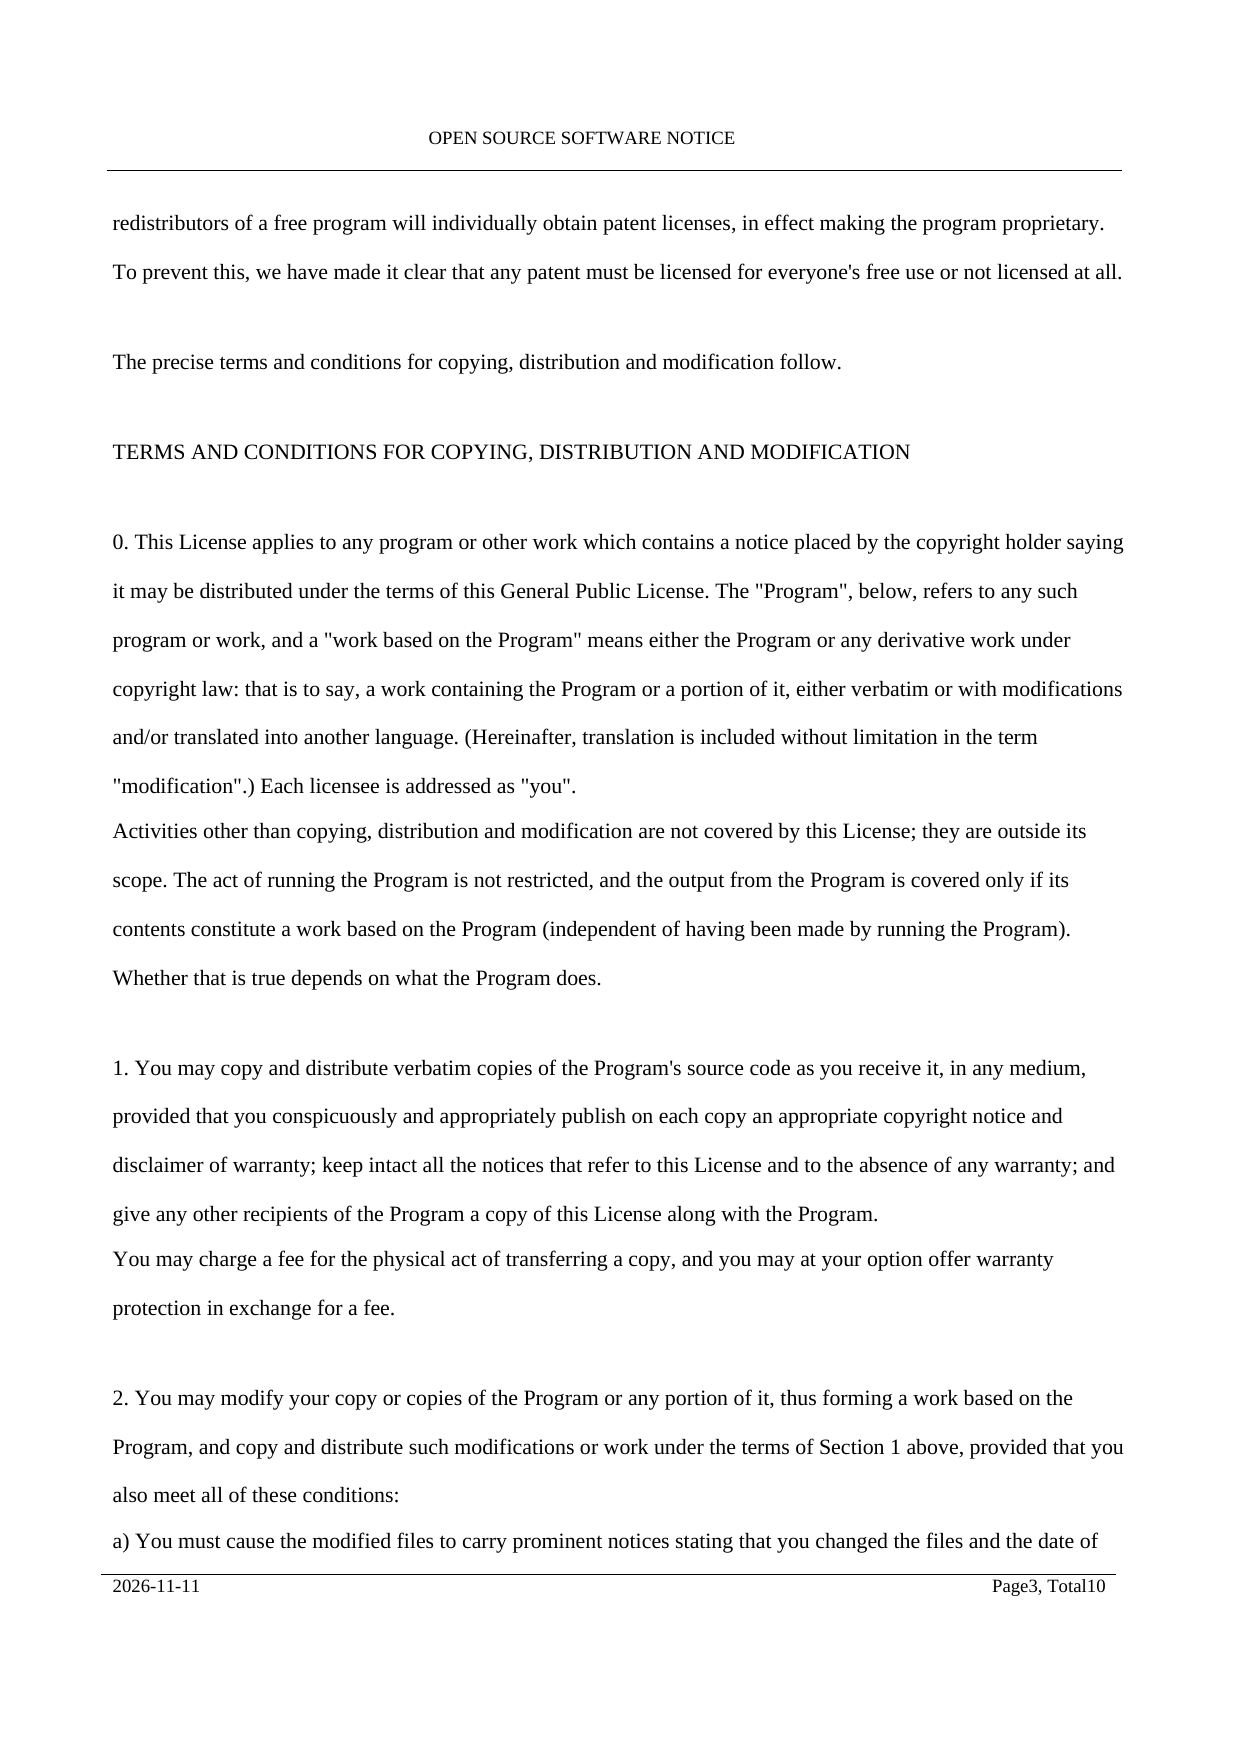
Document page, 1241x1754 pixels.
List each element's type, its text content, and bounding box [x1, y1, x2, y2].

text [112, 206, 1128, 288]
text TERMS AND CONDITIONS FOR COPYING, DISTRIBUTION AND MODIFICATION [112, 436, 1128, 468]
text 0. This License applies to any program or other work which contains a notice placed by the copyright holder saying it may be distributed under the terms of this General Public License. The "Program", below, refers to any such program or work, and a "work based on the Program" means either the Program or any derivative work under copyright law: that is to say, a work containing the Program or a portion of it, either verbatim or with modifications and/or translated into another language. (Hereinafter, translation is included without limitation in the term "modification".) Each licensee is addressed as "you". [112, 526, 1128, 802]
text Activities other than copying, distribution and modification are not covered by this License; they are outside its scope. The act of running the Program is not restricted, and the output from the Program is covered only if its contents constitute a work based on the Program (independent of having been made by running the Program). Whether that is true depends on what the Program does. [112, 814, 1128, 993]
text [112, 1524, 1128, 1556]
text The precise terms and conditions for copying, distribution and modification follow. [112, 345, 1128, 378]
text 1. You may copy and distribute verbatim copies of the Program's source code as you receive it, in any medium, provided that you conspicuously and appropriately publish on each copy an appropriate copyright notice and disclaimer of warranty; keep intact all the notices that refer to this License and to the absence of any warranty; and give any other recipients of the Program a copy of this License along with the Program. [112, 1051, 1128, 1230]
text 2. You may modify your copy or copies of the Program or any portion of it, thus forming a work based on the Program, and copy and distribute such modifications or work under the terms of Section 1 above, provided that you also meet all of these conditions: [112, 1381, 1128, 1511]
text You may charge a fee for the physical act of transferring a copy, and you may at your option offer warranty protection in exchange for a fee. [112, 1242, 1128, 1324]
